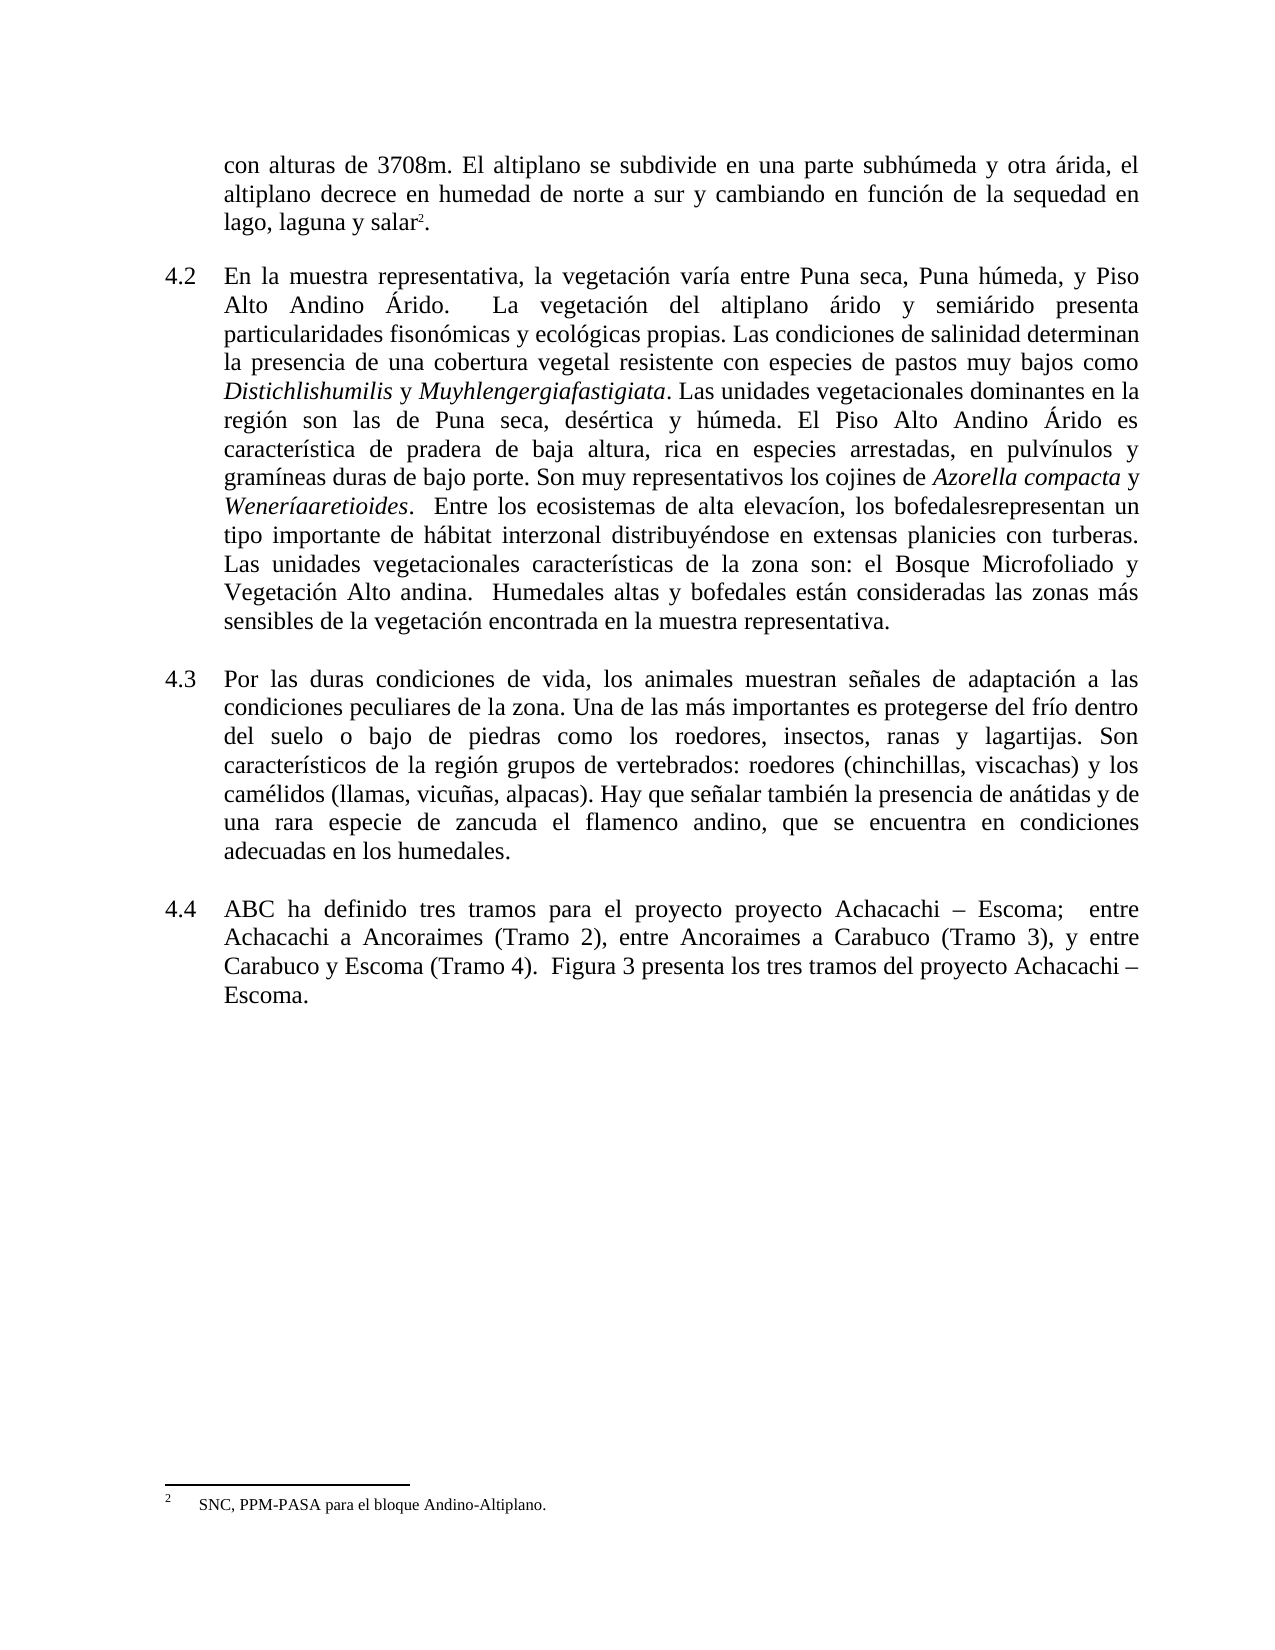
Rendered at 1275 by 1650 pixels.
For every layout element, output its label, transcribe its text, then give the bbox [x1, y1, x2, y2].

list En la muestra representativa, la vegetación varía entre Puna seca, Puna húmeda, y Piso Alto Andino Árido. La vegetación del altiplano árido y semiárido presenta particularidades fisonómicas y ecológicas propias. Las condiciones de salinidad determinan la presencia de una cobertura vegetal resistente con especies de pastos muy bajos como Distichlishumilis y Muyhlengergiafastigiata. Las unidades vegetacionales dominantes en la región son las de Puna seca, desértica y húmeda. El Piso Alto Andino Árido es característica de pradera de baja altura, rica en especies arrestadas, en pulvínulos y gramíneas duras de bajo porte. Son muy representativos los cojines de Azorella compacta y Weneríaaretioides. Entre los ecosistemas de alta elevacíon, los bofedalesrepresentan un tipo importante de hábitat interzonal distribuyéndose en extensas planicies con turberas. Las unidades vegetacionales características de la zona son: el Bosque Microfoliado y Vegetación Alto andina. Humedales altas y bofedales están consideradas las zonas más sensibles de la vegetación encontrada en la muestra representativa. [165, 261, 1140, 635]
list Por las duras condiciones de vida, los animales muestran señales de adaptación a las condiciones peculiares de la zona. Una de las más importantes es protegerse del frío dentro del suelo o bajo de piedras como los roedores, insectos, ranas y lagartijas. Son característicos de la región grupos de vertebrados: roedores (chinchillas, viscachas) y los camélidos (llamas, vicuñas, alpacas). Hay que señalar también la presencia de anátidas y de una rara especie de zancuda el flamenco andino, que se encuentra en condiciones adecuadas en los humedales. [165, 664, 1140, 865]
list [165, 150, 1140, 236]
list ABC ha definido tres tramos para el proyecto proyecto Achacachi – Escoma; entre Achacachi a Ancoraimes (Tramo 2), entre Ancoraimes a Carabuco (Tramo 3), y entre Carabuco y Escoma (Tramo 4). Figura 3 presenta los tres tramos del proyecto Achacachi – Escoma. [165, 894, 1140, 1009]
